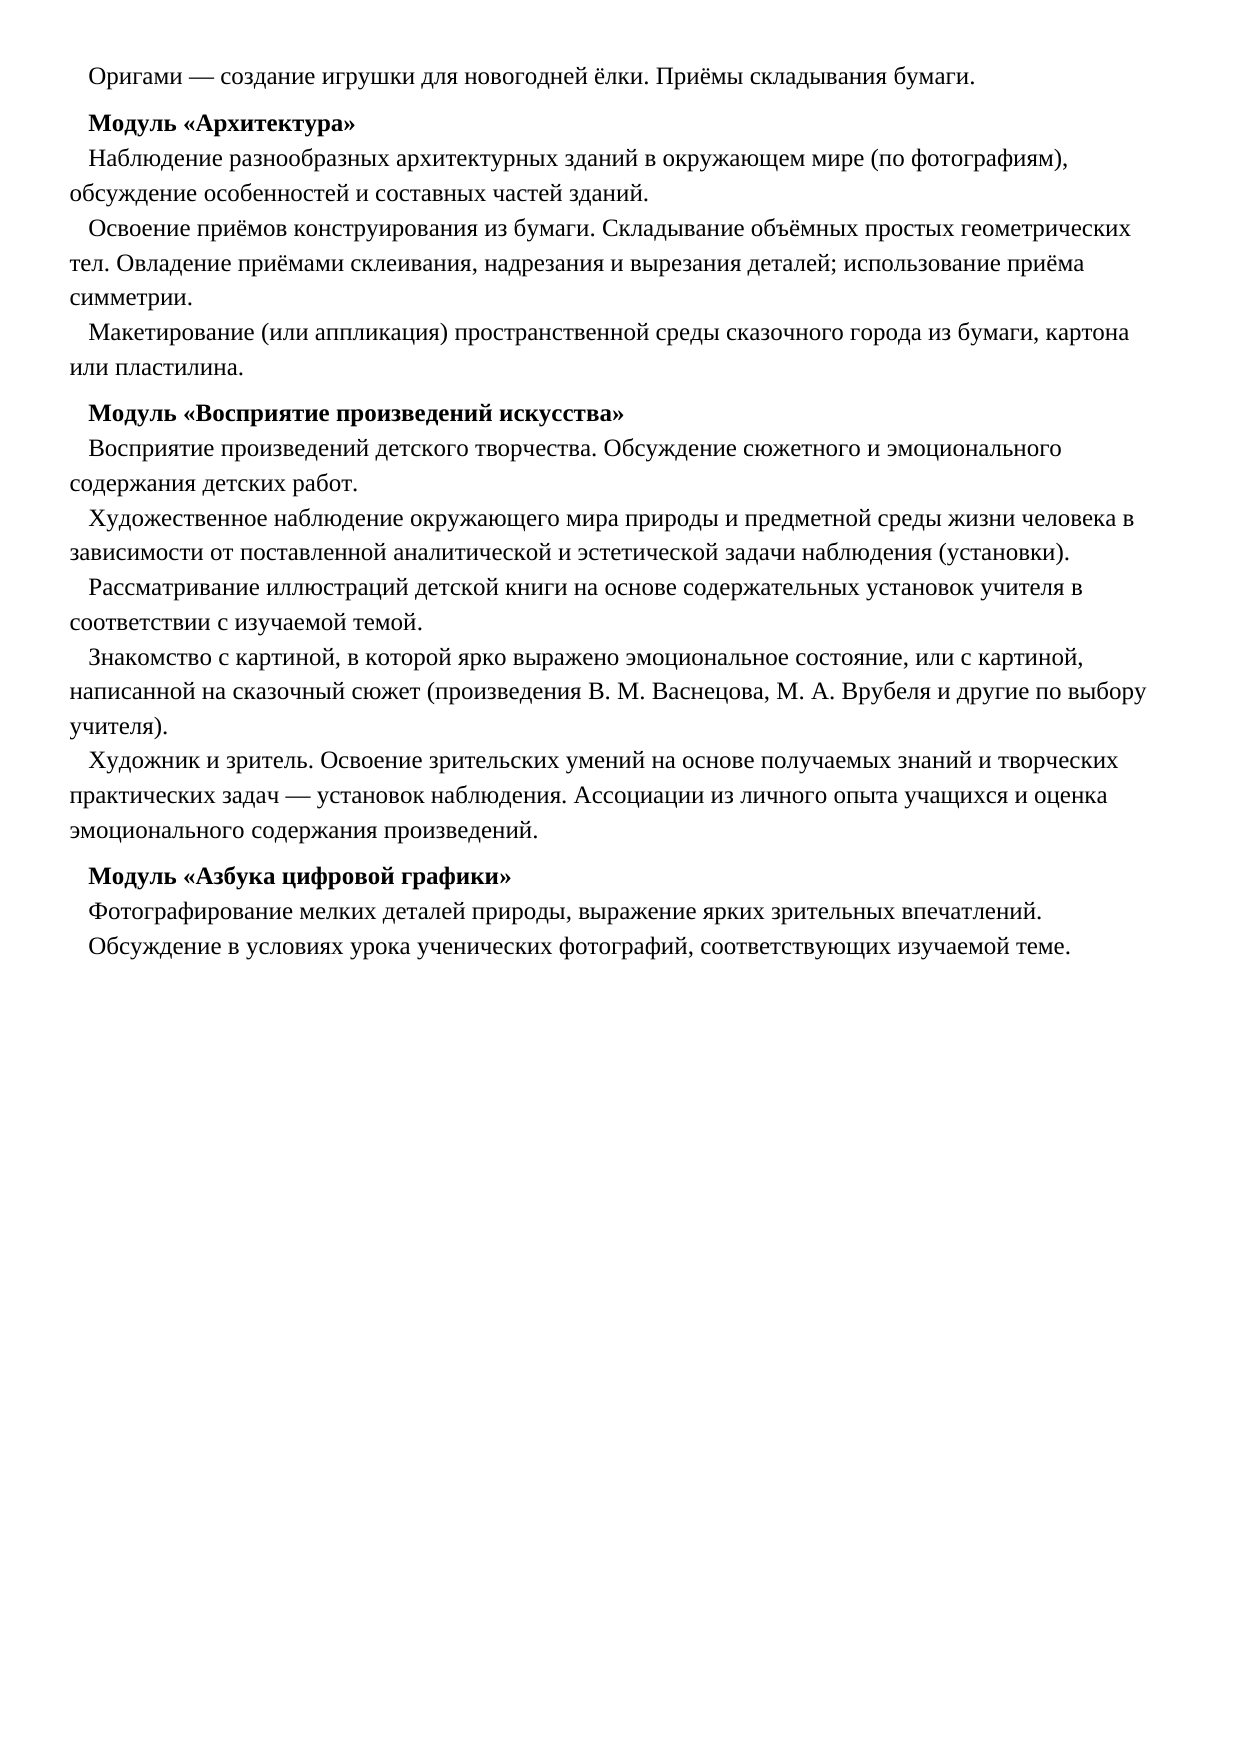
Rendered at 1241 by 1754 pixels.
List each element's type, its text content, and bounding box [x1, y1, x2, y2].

text Наблюдение разнообразных архитектурных зданий в окружающем мире (по фотографиям), обсуждение особенностей и составных частей зданий. [69, 143, 1071, 207]
text Художник и зритель. Освоение зрительских умений на основе получаемых знаний и творческих практических задач — установок наблюдения. Ассоциации из личного опыта учащихся и оценка эмоционального содержания произведений. [69, 746, 1122, 844]
text Восприятие произведений детского творчества. Обсуждение сюжетного и эмоционального содержания детских работ. [69, 433, 1065, 497]
text Оригами — создание игрушки для новогодней ёлки. Приёмы складывания бумаги. [88, 61, 1182, 90]
text Рассматривание иллюстраций детской книги на основе содержательных установок учителя в соответствии с изучаемой темой. [69, 572, 1086, 636]
subtitle Модуль «Архитектура» [88, 108, 1182, 137]
text Фотографирование мелких деталей природы, выражение ярких зрительных впечатлений. Обсуждение в условиях урока ученических фотографий, соответствующих изучаемой теме. [88, 896, 1173, 960]
text Знакомство с картиной, в которой ярко выражено эмоциональное состояние, или с картиной, написанной на сказочный сюжет (произведения В. М. Васнецова, М. А. Врубеля и другие по выбору учителя). [69, 642, 1149, 740]
subtitle Модуль «Азбука цифровой графики» [88, 861, 1182, 890]
text Художественное наблюдение окружающего мира природы и предметной среды жизни человека в зависимости от поставленной аналитической и эстетической задачи наблюдения (установки). [69, 503, 1137, 566]
text Макетирование (или аппликация) пространственной среды сказочного города из бумаги, картона или пластилина. [69, 317, 1132, 380]
subtitle Модуль «Восприятие произведений искусства» [88, 398, 1182, 427]
text Освоение приёмов конструирования из бумаги. Складывание объёмных простых геометрических тел. Овладение приёмами склеивания, надрезания и вырезания деталей; использование приёма симметрии. [69, 213, 1134, 311]
